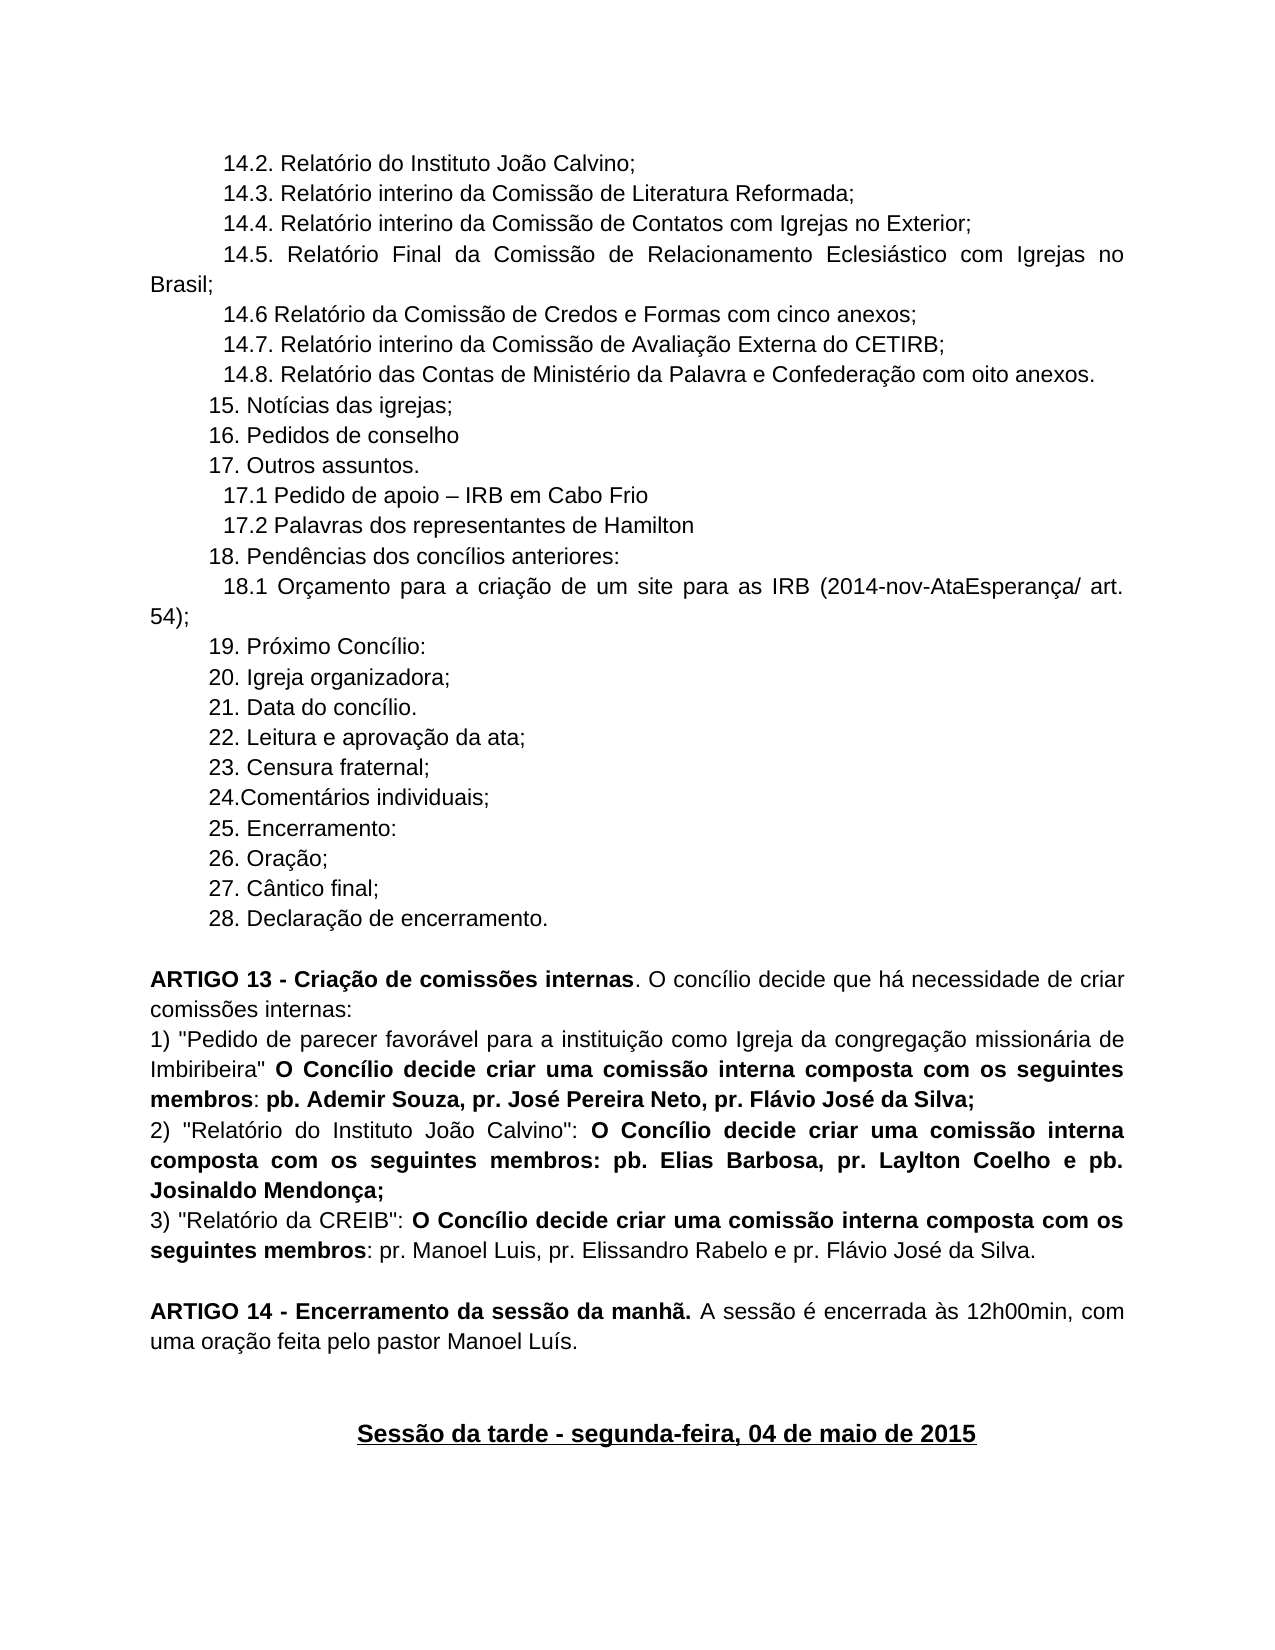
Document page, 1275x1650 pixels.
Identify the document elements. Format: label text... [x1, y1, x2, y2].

text 18.1 Orçamento para a criação de um site para as IRB (2014-nov-AtaEsperança/ art. 54); [150, 573, 1125, 629]
text 17.1 Pedido de apoio – IRB em Cabo Frio [150, 482, 1125, 509]
text 19. Próximo Concílio: [150, 633, 1125, 660]
text 3) "Relatório da CREIB": O Concílio decide criar uma comissão interna composta com os seguintes membros: pr. Manoel Luis, pr. Elissandro Rabelo e pr. Flávio José da Silva. [150, 1207, 1125, 1264]
text 24.Comentários individuais; [150, 784, 1125, 811]
text 26. Oração; [150, 845, 1125, 871]
text 22. Leitura e aprovação da ata; [150, 724, 1125, 750]
text Sessão da tarde - segunda-feira, 04 de maio de 2015 [150, 1419, 1125, 1447]
text 14.6 Relatório da Comissão de Credos e Formas com cinco anexos; [150, 301, 1125, 327]
text 27. Cântico final; [150, 875, 1125, 901]
text 17.2 Palavras dos representantes de Hamilton [150, 512, 1125, 539]
text ARTIGO 14 - Encerramento da sessão da manhã. A sessão é encerrada às 12h00min, com uma oração feita pelo pastor Manoel Luís. [150, 1298, 1125, 1354]
text 18. Pendências dos concílios anteriores: [150, 543, 1125, 569]
text 25. Encerramento: [150, 814, 1125, 841]
text 14.2. Relatório do Instituto João Calvino; [150, 150, 1125, 176]
text 28. Declaração de encerramento. [150, 905, 1125, 932]
text 17. Outros assuntos. [150, 452, 1125, 478]
text 1) "Pedido de parecer favorável para a instituição como Igreja da congregação missionária de Imbiribeira" O Concílio decide criar uma comissão interna composta com os seguintes membros: pb. Ademir Souza, pr. José Pereira Neto, pr. Flávio José da Silva; [150, 1026, 1125, 1113]
text 16. Pedidos de conselho [150, 422, 1125, 448]
text 23. Censura fraternal; [150, 754, 1125, 781]
text 14.7. Relatório interino da Comissão de Avaliação Externa do CETIRB; [150, 331, 1125, 358]
text 2) "Relatório do Instituto João Calvino": O Concílio decide criar uma comissão interna composta com os seguintes membros: pb. Elias Barbosa, pr. Laylton Coelho e pb. Josinaldo Mendonça; [150, 1117, 1125, 1203]
text 21. Data do concílio. [150, 694, 1125, 720]
text 14.4. Relatório interino da Comissão de Contatos com Igrejas no Exterior; [150, 210, 1125, 237]
text ARTIGO 13 - Criação de comissões internas. O concílio decide que há necessidade de criar comissões internas: [150, 966, 1125, 1022]
text 14.3. Relatório interino da Comissão de Literatura Reformada; [150, 180, 1125, 207]
text 20. Igreja organizadora; [150, 663, 1125, 690]
text 14.5. Relatório Final da Comissão de Relacionamento Eclesiástico com Igrejas no Brasil; [150, 241, 1125, 297]
text 14.8. Relatório das Contas de Ministério da Palavra e Confederação com oito anexos. [150, 361, 1125, 388]
text 15. Notícias das igrejas; [150, 392, 1125, 418]
